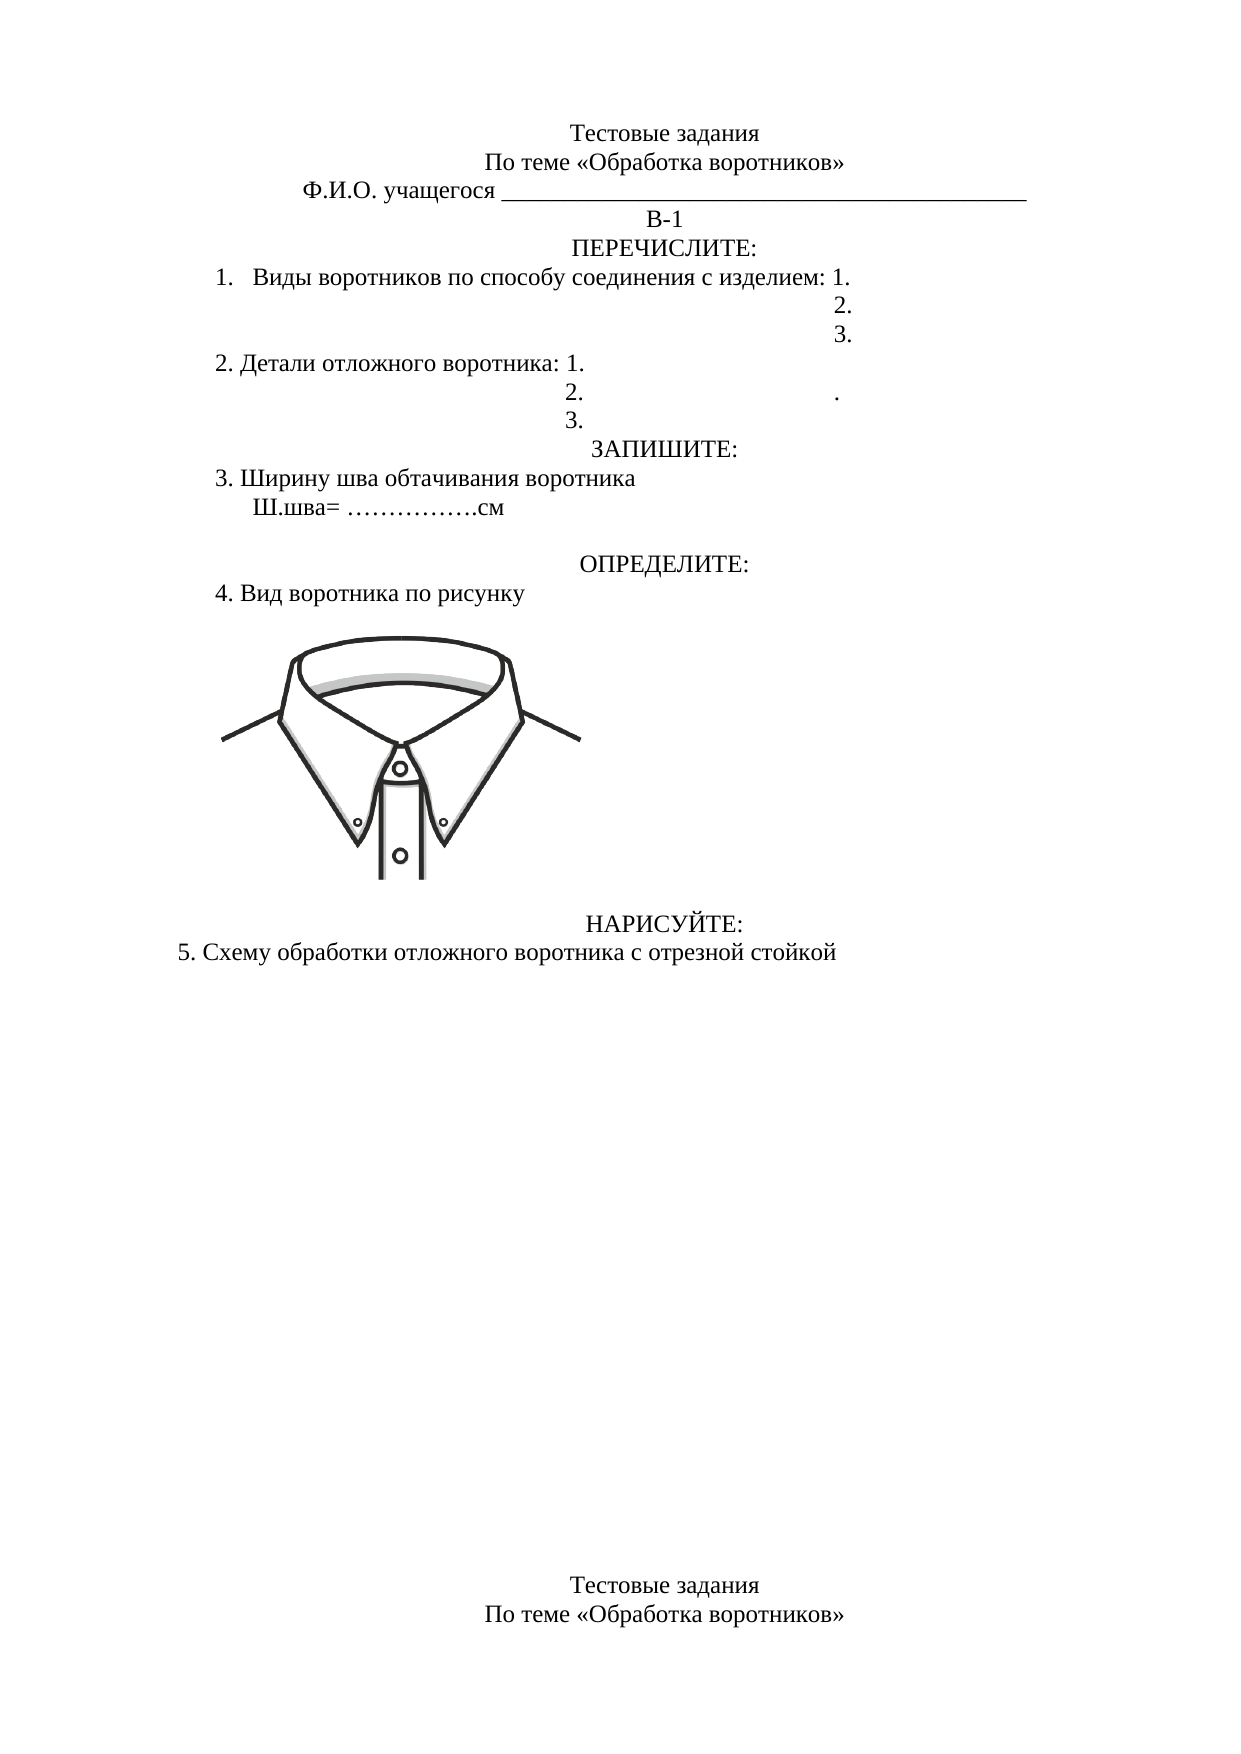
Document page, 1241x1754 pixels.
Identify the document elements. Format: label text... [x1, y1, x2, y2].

text 3. Ширину шва обтачивания воротника [215, 463, 1152, 492]
text 2. . [177, 377, 1152, 406]
text В-1 [177, 204, 1152, 233]
text По теме «Обработка воротников» [177, 1599, 1152, 1627]
text Ф.И.О. учащегося __________________________________________ [177, 176, 1152, 204]
text НАРИСУЙТЕ: [177, 909, 1152, 937]
text 3. [252, 319, 1152, 348]
text 5. Схему обработки отложного воротника с отрезной стойкой [177, 937, 1152, 966]
text ОПРЕДЕЛИТЕ: [177, 549, 1152, 578]
text 2. [252, 291, 1152, 319]
picture [221, 635, 582, 880]
text ПЕРЕЧИСЛИТЕ: [177, 233, 1152, 262]
list Виды воротников по способу соединения с изделием: 1. [215, 262, 1152, 291]
text 2. Детали отложного воротника: 1. [177, 348, 1152, 377]
text По теме «Обработка воротников» [177, 147, 1152, 176]
text Тестовые задания [177, 1570, 1152, 1599]
text Тестовые задания [177, 118, 1152, 147]
text ЗАПИШИТЕ: [177, 434, 1152, 463]
text Ш.шва= …………….см [177, 492, 1152, 521]
text 4. Вид воротника по рисунку [177, 578, 1152, 607]
text 3. [177, 406, 1152, 434]
